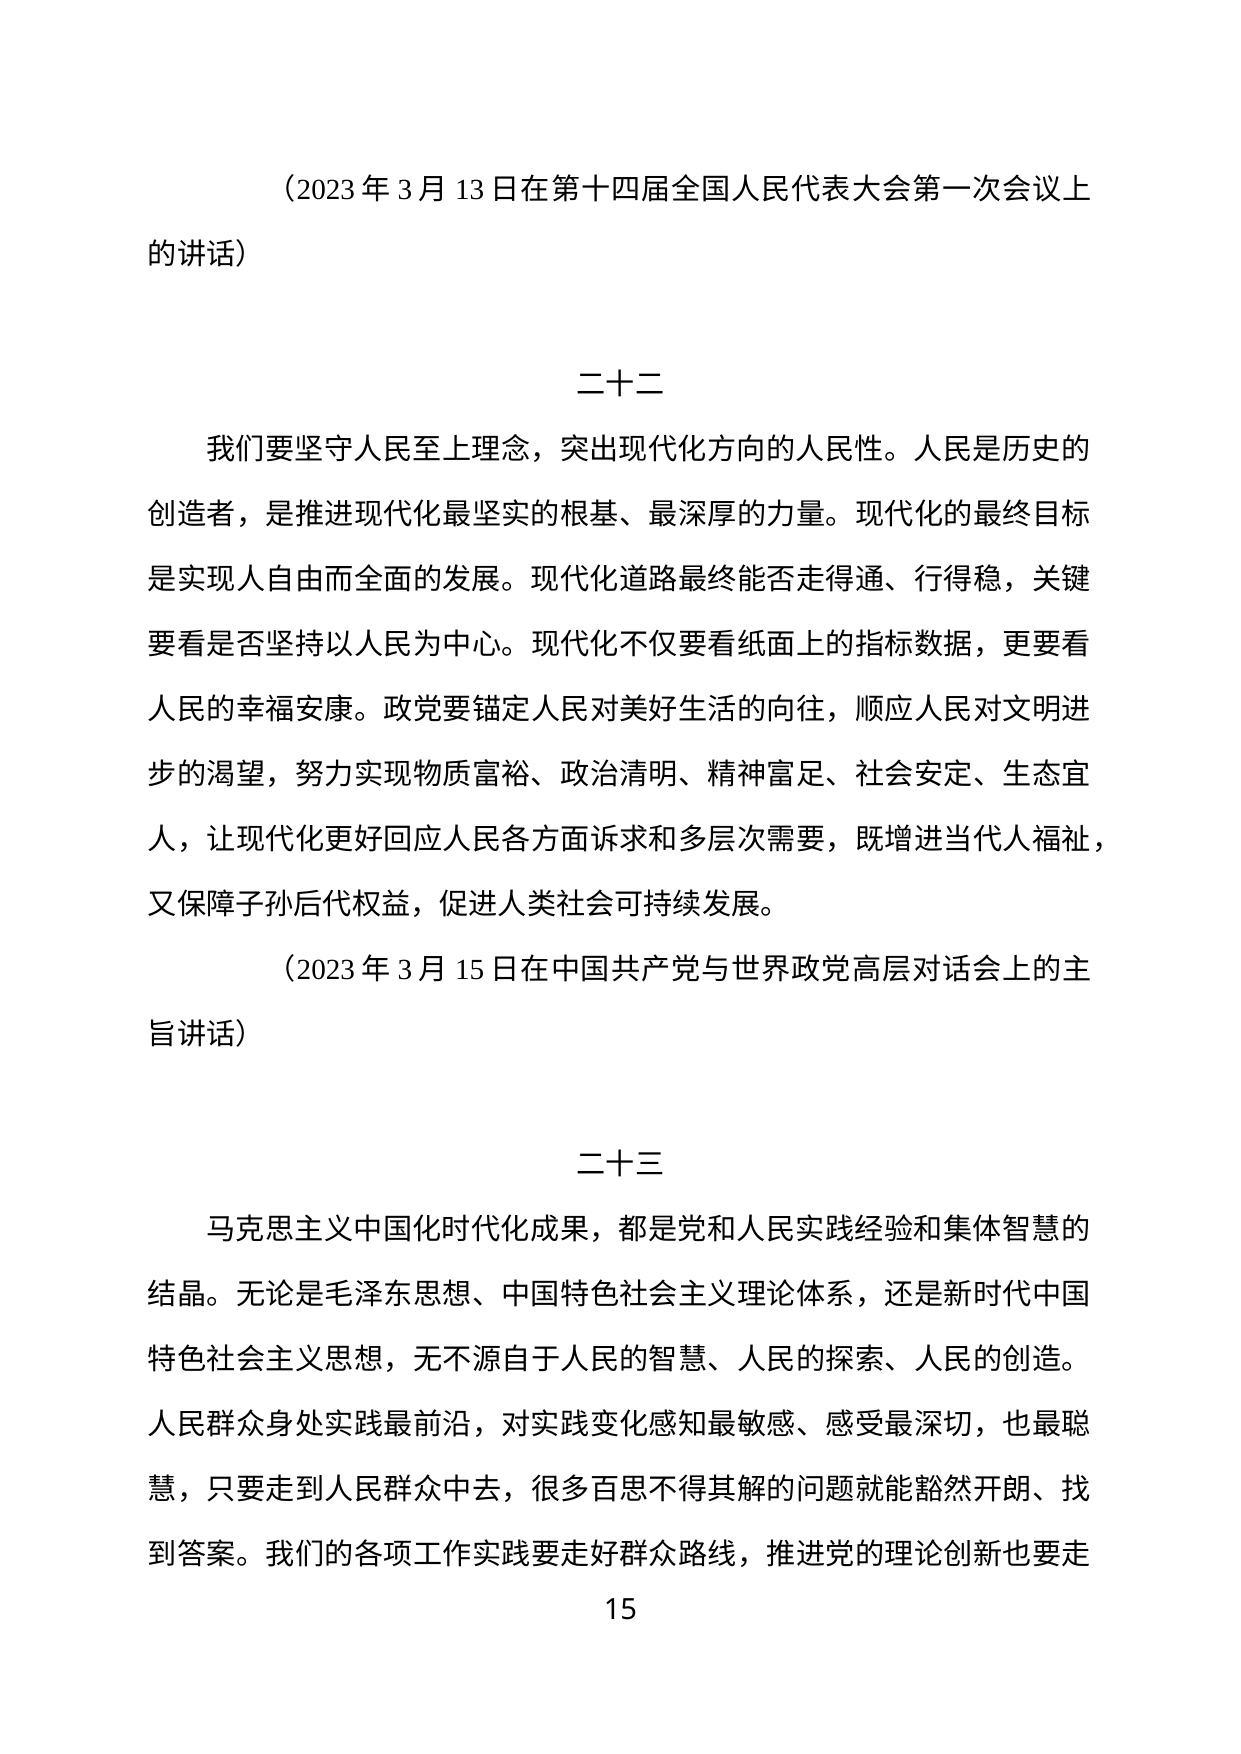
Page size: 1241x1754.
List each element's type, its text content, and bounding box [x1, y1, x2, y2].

text （2023年3月15日在中国共产党与世界政党高层对话会上的主旨讲话） [148, 934, 1092, 1064]
text 二十三 [148, 1129, 1092, 1194]
text 二十二 [148, 349, 1092, 414]
text 我们要坚守人民至上理念，突出现代化方向的人民性。人民是历史的创造者，是推进现代化最坚实的根基、最深厚的力量。现代化的最终目标是实现人自由而全面的发展。现代化道路最终能否走得通、行得稳，关键要看是否坚持以人民为中心。现代化不仅要看纸面上的指标数据，更要看人民的幸福安康。政党要锚定人民对美好生活的向往，顺应人民对文明进步的渴望，努力实现物质富裕、政治清明、精神富足、社会安定、生态宜人，让现代化更好回应人民各方面诉求和多层次需要，既增进当代人福祉，又保障子孙后代权益，促进人类社会可持续发展。 [148, 414, 1092, 934]
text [148, 1194, 1092, 1584]
text （2023年3月13日在第十四届全国人民代表大会第一次会议上的讲话） [148, 154, 1092, 284]
